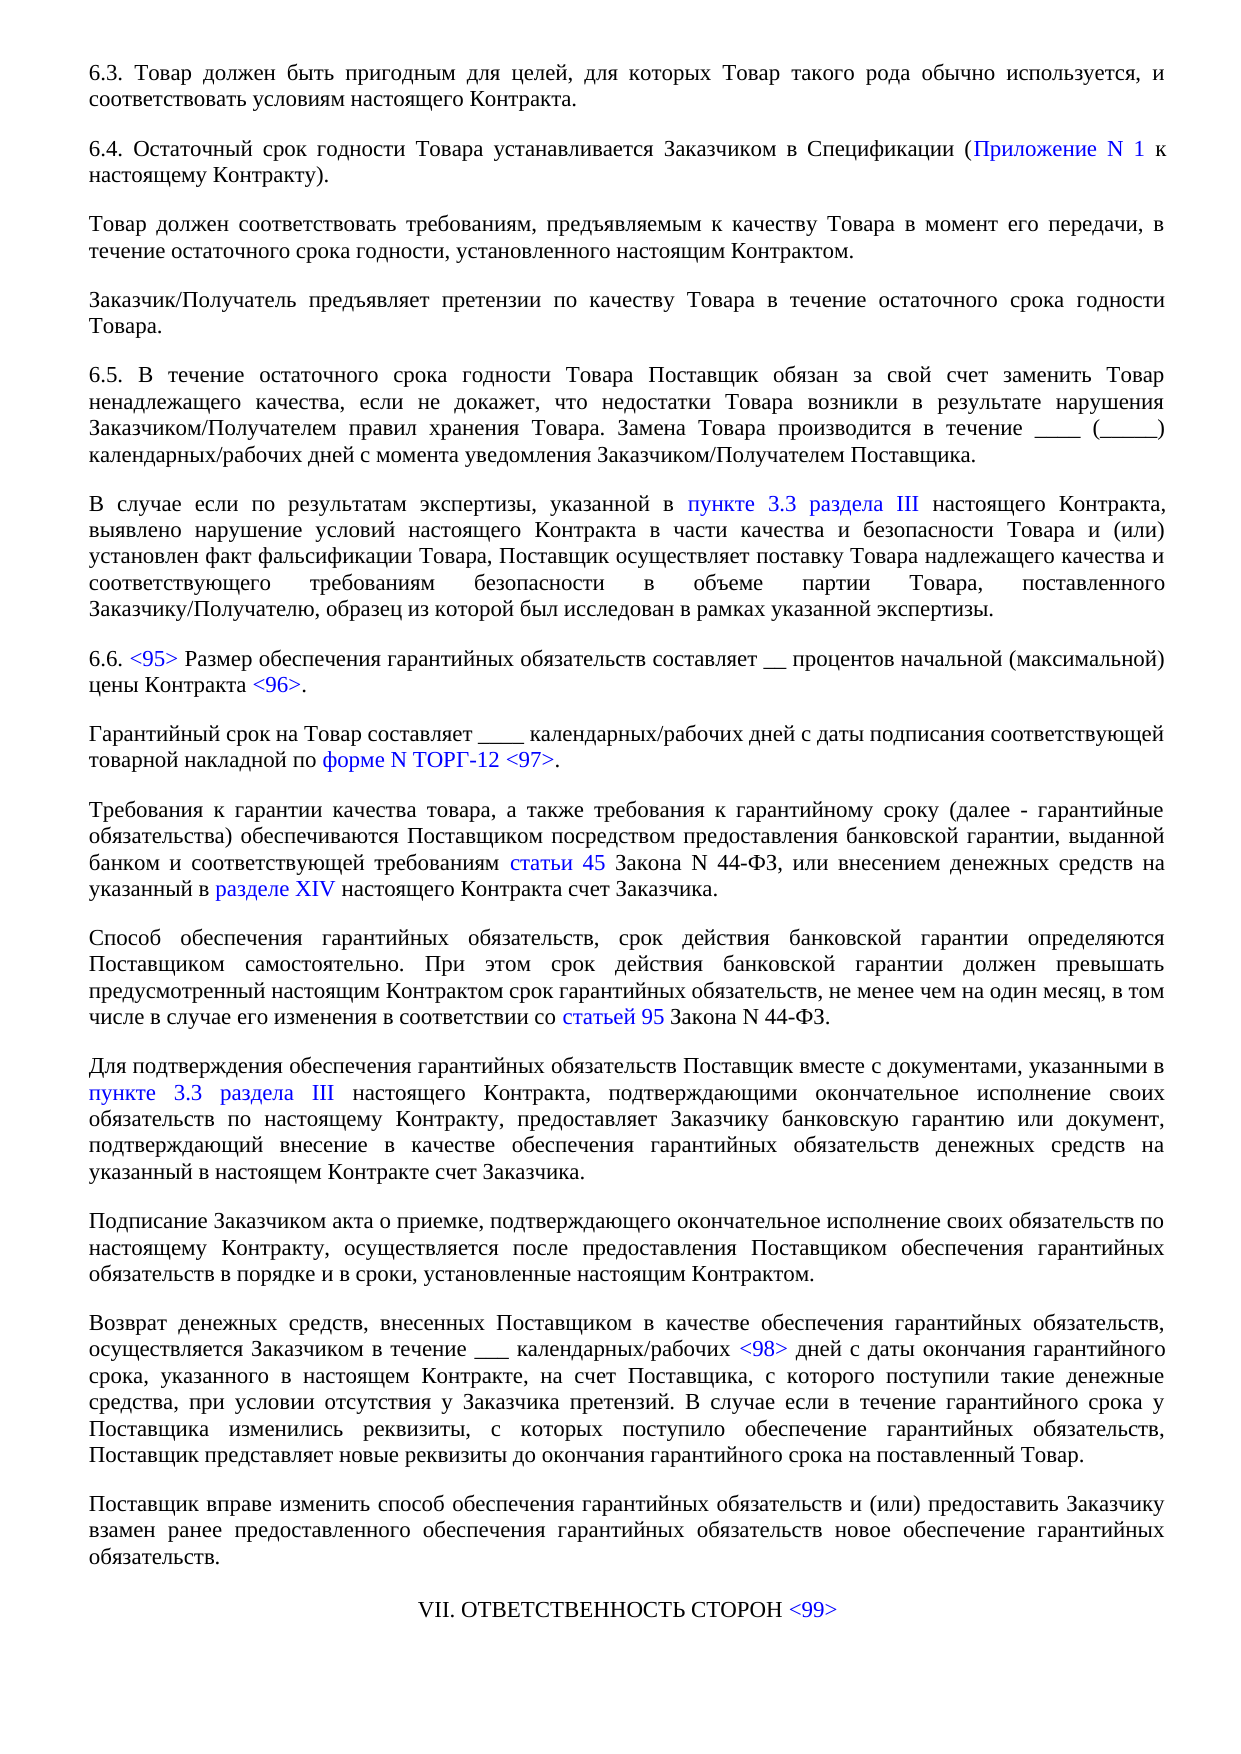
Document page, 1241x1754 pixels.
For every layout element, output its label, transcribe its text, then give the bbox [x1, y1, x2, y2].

text Гарантийный срок на Товар составляет ____ календарных/рабочих дней с даты подписания соответствующей товарной накладной по форме N ТОРГ-12 <97>. [89, 720, 1166, 773]
text Товар должен соответствовать требованиям, предъявляемым к качеству Товара в момент его передачи, в течение остаточного срока годности, установленного настоящим Контрактом. [89, 210, 1166, 263]
text В случае если по результатам экспертизы, указанной в пункте 3.3 раздела III настоящего Контракта, выявлено нарушение условий настоящего Контракта в части качества и безопасности Товара и (или) установлен факт фальсификации Товара, Поставщик осуществляет поставку Товара надлежащего качества и соответствующего требованиям безопасности в объеме партии Товара, поставленного Заказчику/Получателю, образец из которой был исследован в рамках указанной экспертизы. [89, 490, 1166, 622]
text Возврат денежных средств, внесенных Поставщиком в качестве обеспечения гарантийных обязательств, осуществляется Заказчиком в течение ___ календарных/рабочих <98> дней с даты окончания гарантийного срока, указанного в настоящем Контракте, на счет Поставщика, с которого поступили такие денежные средства, при условии отсутствия у Заказчика претензий. В случае если в течение гарантийного срока у Поставщика изменились реквизиты, с которых поступило обеспечение гарантийных обязательств, Поставщик представляет новые реквизиты до окончания гарантийного срока на поставленный Товар. [89, 1309, 1166, 1467]
text Способ обеспечения гарантийных обязательств, срок действия банковской гарантии определяются Поставщиком самостоятельно. При этом срок действия банковской гарантии должен превышать предусмотренный настоящим Контрактом срок гарантийных обязательств, не менее чем на один месяц, в том числе в случае его изменения в соответствии со статьей 95 Закона N 44-ФЗ. [89, 924, 1166, 1029]
text 6.3. Товар должен быть пригодным для целей, для которых Товар такого рода обычно используется, и соответствовать условиям настоящего Контракта. [89, 59, 1166, 112]
text VII. ОТВЕТСТВЕННОСТЬ СТОРОН <99> [89, 1596, 1166, 1622]
text Заказчик/Получатель предъявляет претензии по качеству Товара в течение остаточного срока годности Товара. [89, 286, 1166, 339]
text Для подтверждения обеспечения гарантийных обязательств Поставщик вместе с документами, указанными в пункте 3.3 раздела III настоящего Контракта, подтверждающими окончательное исполнение своих обязательств по настоящему Контракту, предоставляет Заказчику банковскую гарантию или документ, подтверждающий внесение в качестве обеспечения гарантийных обязательств денежных средств на указанный в настоящем Контракте счет Заказчика. [89, 1052, 1166, 1184]
text 6.6. <95> Размер обеспечения гарантийных обязательств составляет __ процентов начальной (максимальной) цены Контракта <96>. [89, 644, 1166, 697]
text Требования к гарантии качества товара, а также требования к гарантийному сроку (далее - гарантийные обязательства) обеспечиваются Поставщиком посредством предоставления банковской гарантии, выданной банком и соответствующей требованиям статьи 45 Закона N 44-ФЗ, или внесением денежных средств на указанный в разделе XIV настоящего Контракта счет Заказчика. [89, 796, 1166, 901]
text Подписание Заказчиком акта о приемке, подтверждающего окончательное исполнение своих обязательств по настоящему Контракту, осуществляется после предоставления Поставщиком обеспечения гарантийных обязательств в порядке и в сроки, установленные настоящим Контрактом. [89, 1207, 1166, 1286]
text 6.5. В течение остаточного срока годности Товара Поставщик обязан за свой счет заменить Товар ненадлежащего качества, если не докажет, что недостатки Товара возникли в результате нарушения Заказчиком/Получателем правил хранения Товара. Замена Товара производится в течение ____ (_____) календарных/рабочих дней с момента уведомления Заказчиком/Получателем Поставщика. [89, 362, 1166, 467]
text Поставщик вправе изменить способ обеспечения гарантийных обязательств и (или) предоставить Заказчику взамен ранее предоставленного обеспечения гарантийных обязательств новое обеспечение гарантийных обязательств. [89, 1490, 1166, 1569]
text 6.4. Остаточный срок годности Товара устанавливается Заказчиком в Спецификации (Приложение N 1 к настоящему Контракту). [89, 135, 1166, 187]
